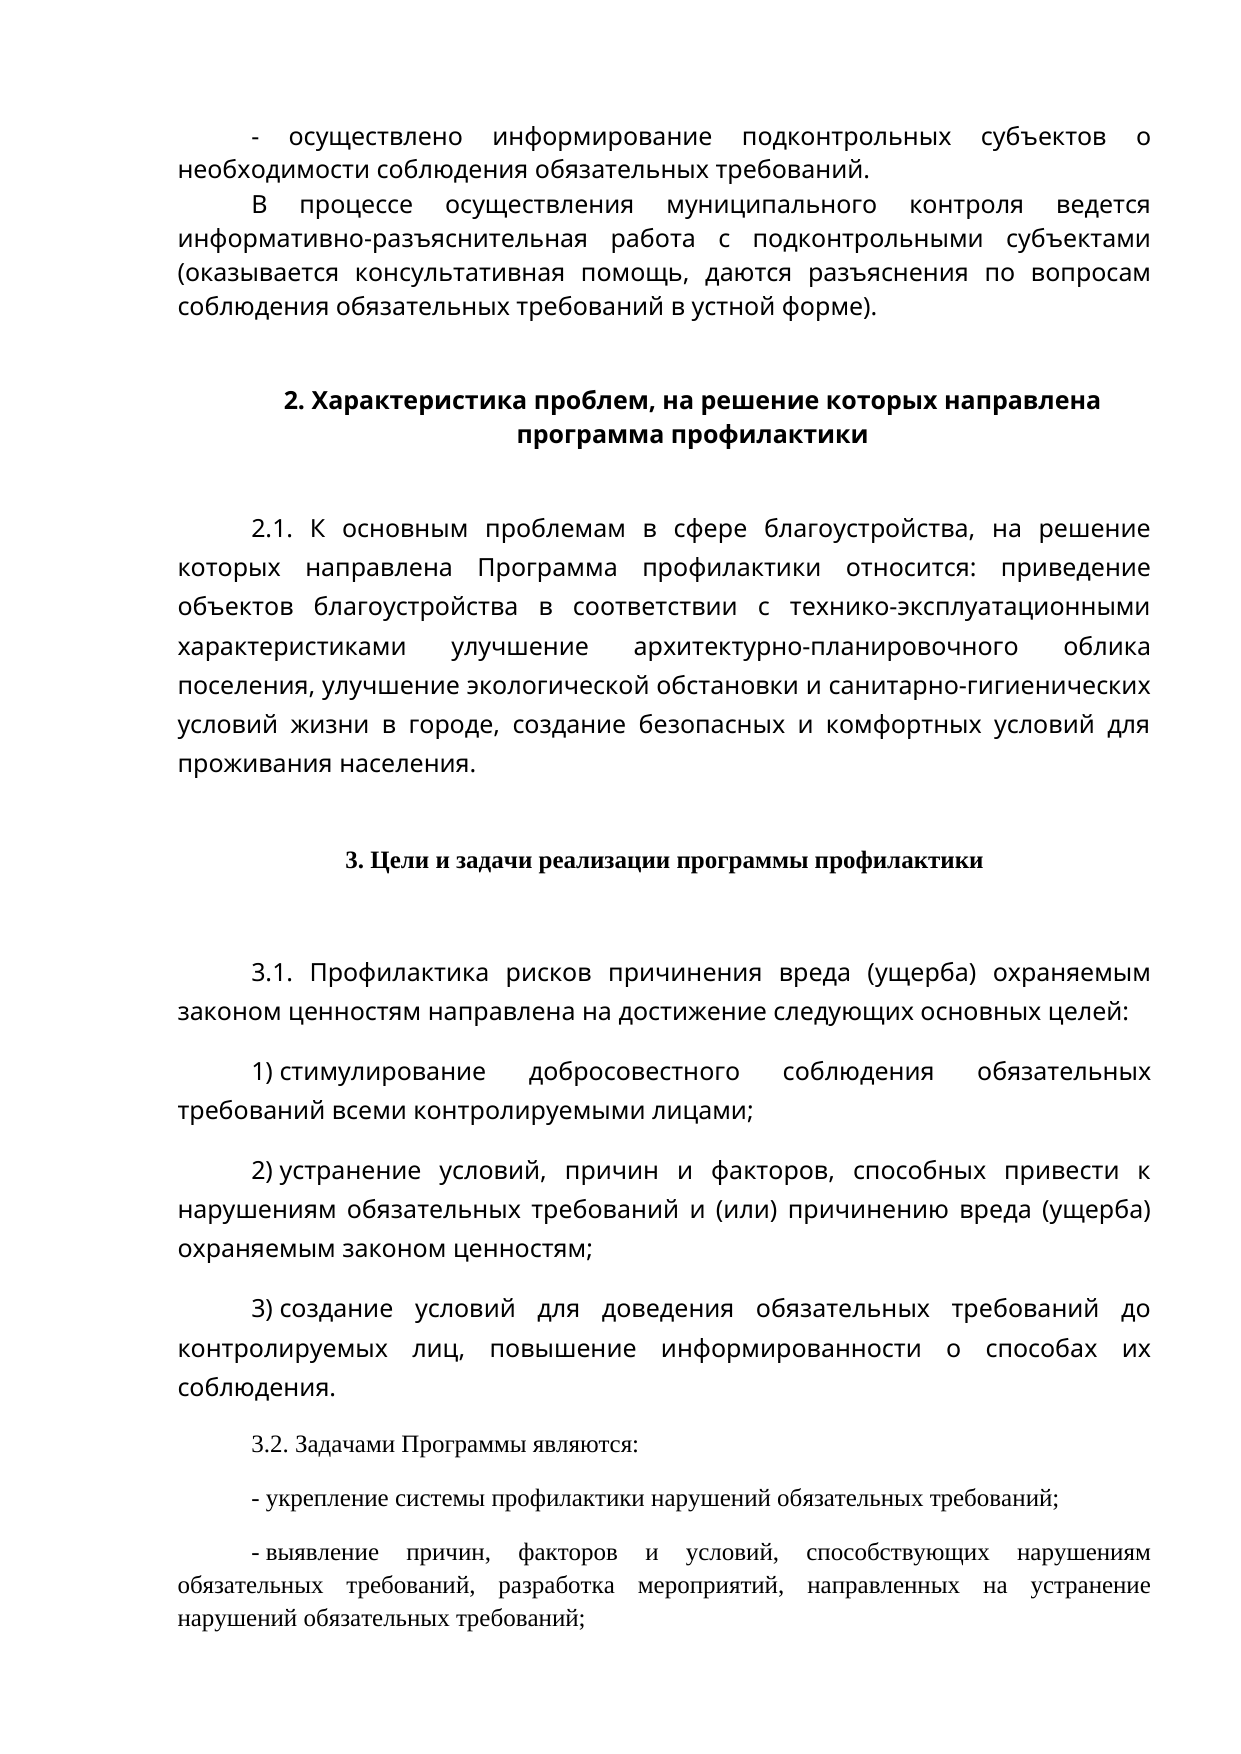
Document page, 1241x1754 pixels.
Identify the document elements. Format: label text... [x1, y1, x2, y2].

text 3. Цели и задачи реализации программы профилактики [177, 845, 1152, 873]
text - выявление причин, факторов и условий, способствующих нарушениям обязательных требований, разработка мероприятий, направленных на устранение нарушений обязательных требований; [177, 1537, 1152, 1632]
text 3) создание условий для доведения обязательных требований до контролируемых лиц, повышение информированности о способах их соблюдения. [177, 1291, 1152, 1403]
text 3.2. Задачами Программы являются: [177, 1429, 1152, 1458]
text 2.1. К основным проблемам в сфере благоустройства, на решение которых направлена Программа профилактики относится: приведение объектов благоустройства в соответствии с технико-эксплуатационными характеристиками улучшение архитектурно-планировочного облика поселения, улучшение экологической обстановки и санитарно-гигиенических условий жизни в городе, создание безопасных и комфортных условий для проживания населения. [177, 511, 1152, 780]
text 2. Характеристика проблем, на решение которых направлена [177, 382, 1152, 417]
text - укрепление системы профилактики нарушений обязательных требований; [177, 1483, 1152, 1512]
text В процессе осуществления муниципального контроля ведется информативно-разъяснительная работа с подконтрольными субъектами (оказывается консультативная помощь, даются разъяснения по вопросам соблюдения обязательных требований в устной форме). [177, 186, 1152, 322]
text программа профилактики [177, 417, 1152, 451]
text - осуществлено информирование подконтрольных субъектов о необходимости соблюдения обязательных требований. [177, 118, 1152, 186]
text 1) стимулирование добросовестного соблюдения обязательных требований всеми контролируемыми лицами; [177, 1054, 1152, 1127]
text 2) устранение условий, причин и факторов, способных привести к нарушениям обязательных требований и (или) причинению вреда (ущерба) охраняемым законом ценностям; [177, 1153, 1152, 1265]
text 3.1. Профилактика рисков причинения вреда (ущерба) охраняемым законом ценностям направлена на достижение следующих основных целей: [177, 954, 1152, 1028]
